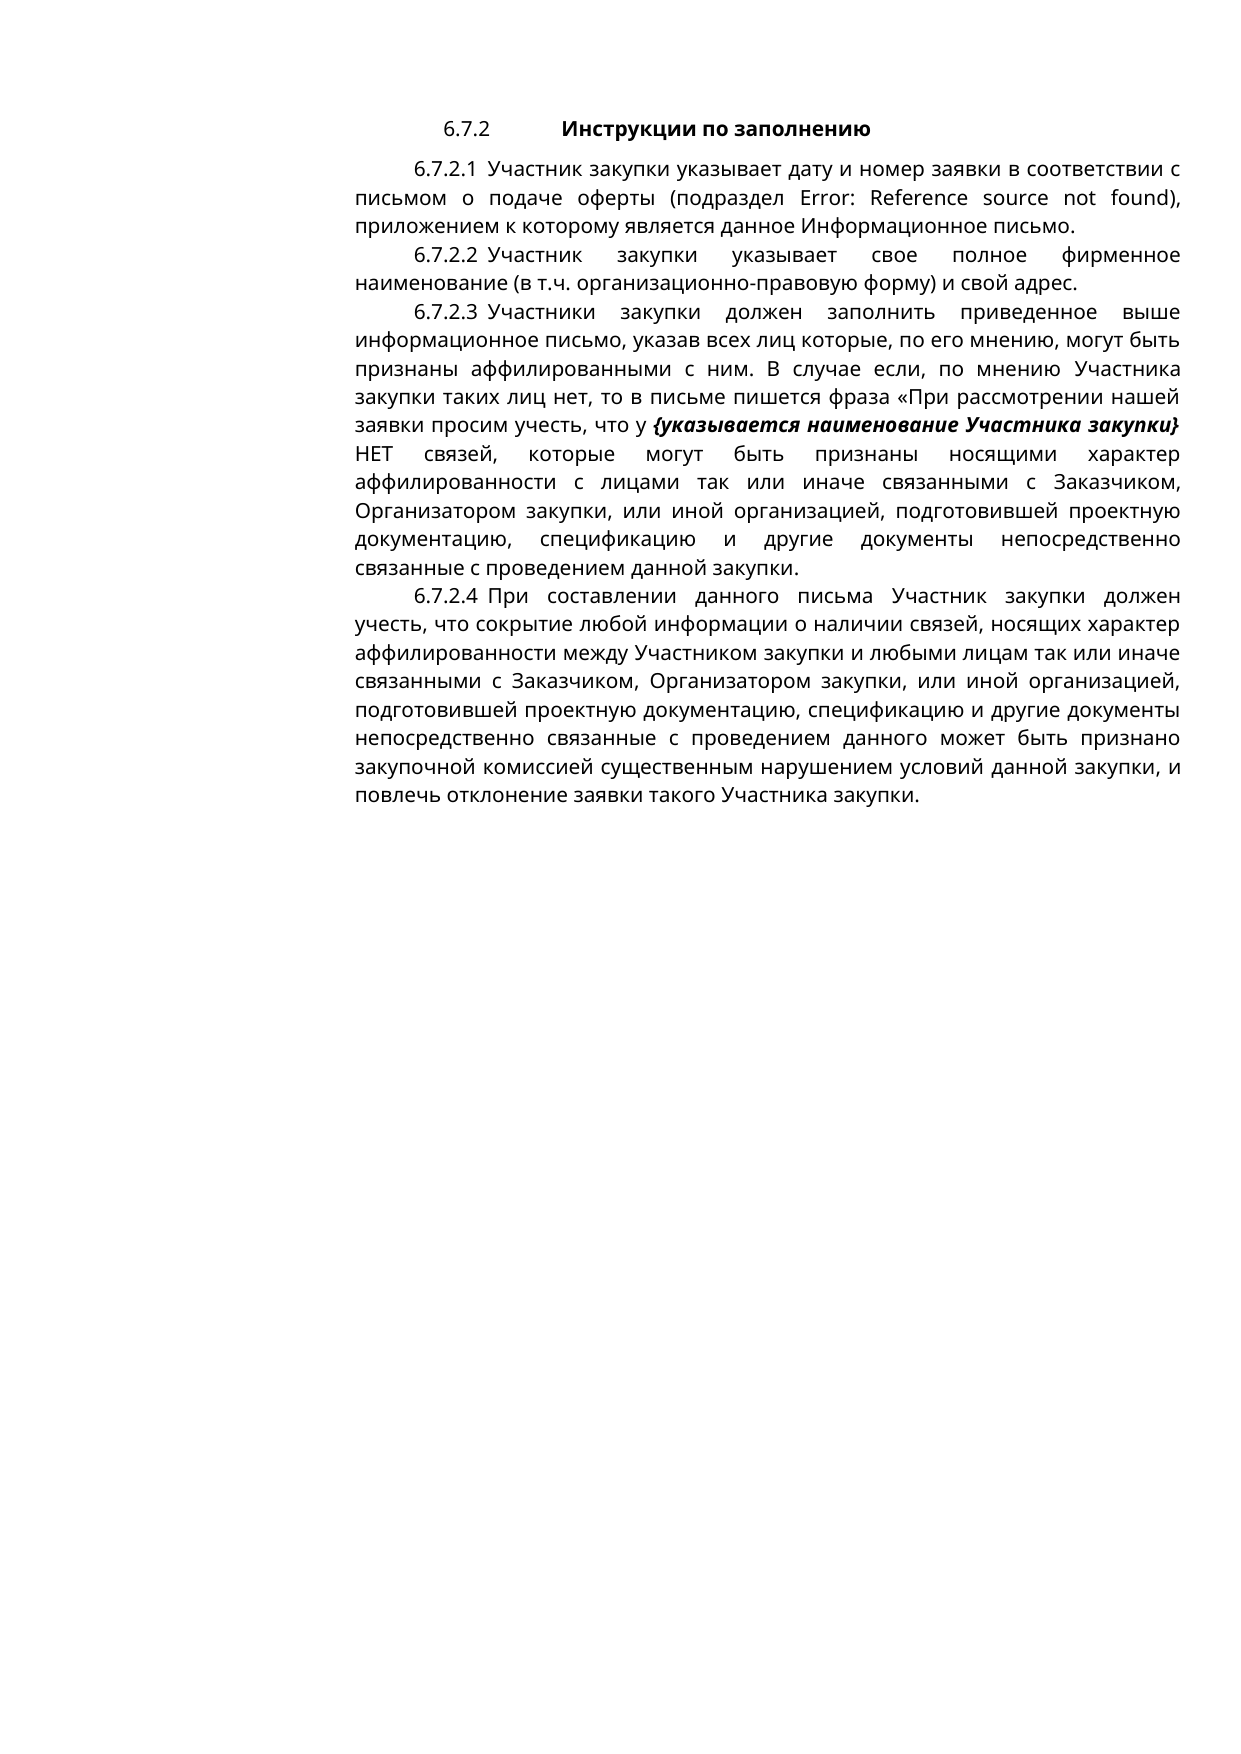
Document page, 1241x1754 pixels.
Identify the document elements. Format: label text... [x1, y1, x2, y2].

text Участник закупки указывает свое полное фирменное наименование (в т.ч. организационно-правовую форму) и свой адрес. [354, 240, 1181, 297]
text Участники закупки должен заполнить приведенное выше информационное письмо, указав всех лиц которые, по его мнению, могут быть признаны аффилированными с ним. В случае если, по мнению Участника закупки таких лиц нет, то в письме пишется фраза «При рассмотрении нашей заявки просим учесть, что у {указывается наименование Участника закупки} НЕТ связей, которые могут быть признаны носящими характер аффилированности с лицами так или иначе связанными с Заказчиком, Организатором закупки, или иной организацией, подготовившей проектную документацию, спецификацию и другие документы непосредственно связанные с проведением данной закупки. [354, 297, 1181, 581]
text Инструкции по заполнению [384, 114, 1181, 142]
text При составлении данного письма Участник закупки должен учесть, что сокрытие любой информации о наличии связей, носящих характер аффилированности между Участником закупки и любыми лицам так или иначе связанными с Заказчиком, Организатором закупки, или иной организацией, подготовившей проектную документацию, спецификацию и другие документы непосредственно связанные с проведением данного может быть признано закупочной комиссией существенным нарушением условий данной закупки, и повлечь отклонение заявки такого Участника закупки. [354, 581, 1181, 809]
